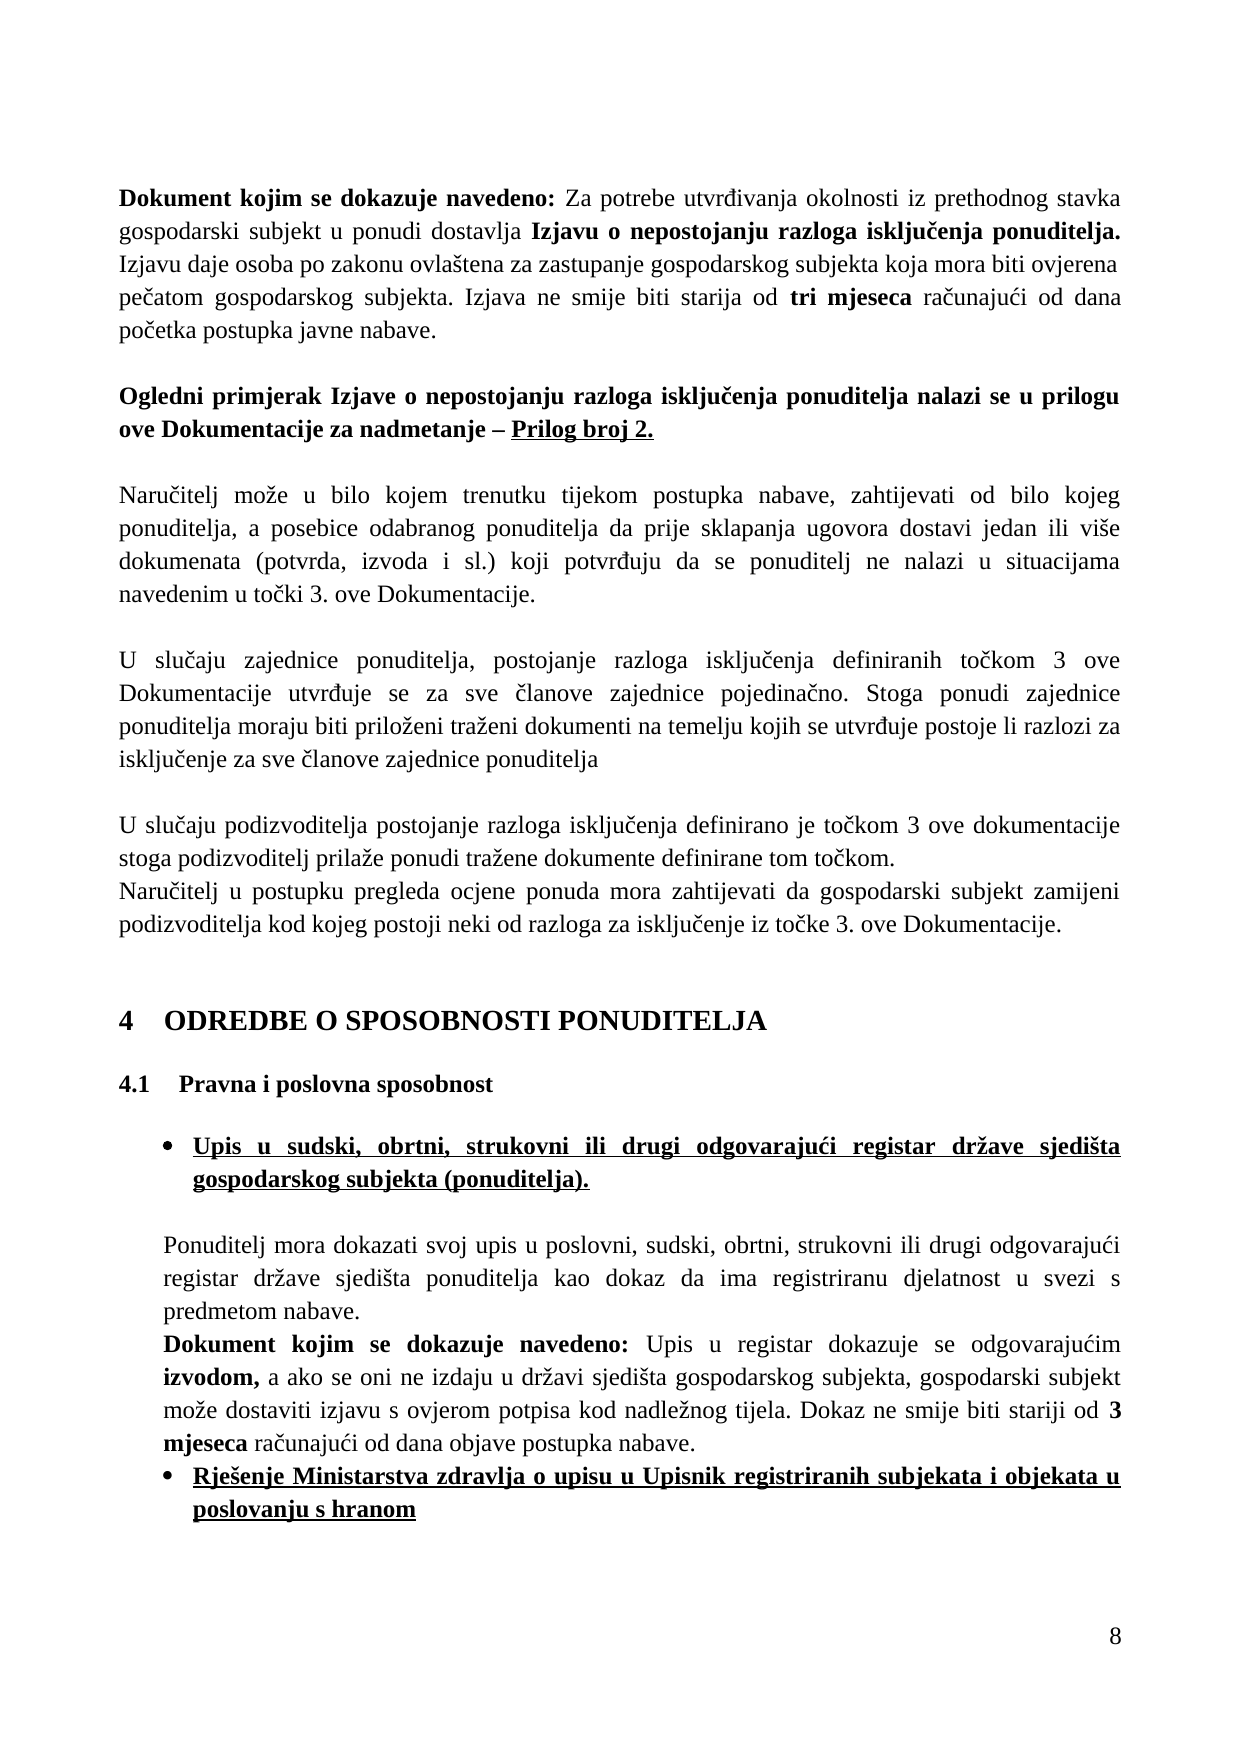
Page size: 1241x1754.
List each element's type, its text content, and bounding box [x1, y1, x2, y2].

text Naručitelj u postupku pregleda ocjene ponuda mora zahtijevati da gospodarski subjekt zamijeni podizvoditelja kod kojeg postoji neki od razloga za isključenje iz točke 3. ove Dokumentacije. [119, 876, 1121, 938]
text Dokument kojim se dokazuje navedeno: Za potrebe utvrđivanja okolnosti iz prethodnog stavka gospodarski subjekt u ponudi dostavlja Izjavu o nepostojanju razloga isključenja ponuditelja. Izjavu daje osoba po zakonu ovlaštena za zastupanje gospodarskog subjekta koja mora biti ovjerena [119, 183, 1121, 277]
text Ogledni primjerak Izjave o nepostojanju razloga isključenja ponuditelja nalazi se u prilogu ove Dokumentacije za nadmetanje – Prilog broj 2. [119, 381, 1121, 443]
text Dokument kojim se dokazuje navedeno: Upis u registar dokazuje se odgovarajućim izvodom, a ako se oni ne izdaju u državi sjedišta gospodarskog subjekta, gospodarski subjekt može dostaviti izjavu s ovjerom potpisa kod nadležnog tijela. Dokaz ne smije biti stariji od 3 mjeseca računajući od dana objave postupka nabave. [163, 1329, 1121, 1457]
list Rješenje Ministarstva zdravlja o upisu u Upisnik registriranih subjekata i objekata u poslovanju s hranom [163, 1461, 1121, 1523]
text U slučaju zajednice ponuditelja, postojanje razloga isključenja definiranih točkom 3 ove Dokumentacije utvrđuje se za sve članove zajednice pojedinačno. Stoga ponudi zajednice ponuditelja moraju biti priloženi traženi dokumenti na temelju kojih se utvrđuje postoje li razlozi za isključenje za sve članove zajednice ponuditelja [119, 645, 1121, 773]
subtitle Pravna i poslovna sposobnost [119, 1069, 1121, 1098]
text U slučaju podizvoditelja postojanje razloga isključenja definirano je točkom 3 ove dokumentacije stoga podizvoditelj prilaže ponudi tražene dokumente definirane tom točkom. [119, 810, 1121, 872]
text Naručitelj može u bilo kojem trenutku tijekom postupka nabave, zahtijevati od bilo kojeg ponuditelja, a posebice odabranog ponuditelja da prije sklapanja ugovora dostavi jedan ili više dokumenata (potvrda, izvoda i sl.) koji potvrđuju da se ponuditelj ne nalazi u situacijama navedenim u točki 3. ove Dokumentacije. [119, 480, 1121, 608]
list Upis u sudski, obrtni, strukovni ili drugi odgovarajući registar države sjedišta gospodarskog subjekta (ponuditelja). [163, 1131, 1121, 1193]
text Ponuditelj mora dokazati svoj upis u poslovni, sudski, obrtni, strukovni ili drugi odgovarajući registar države sjedišta ponuditelja kao dokaz da ima registriranu djelatnost u svezi s predmetom nabave. [163, 1230, 1121, 1325]
text pečatom gospodarskog subjekta. Izjava ne smije biti starija od tri mjeseca računajući od dana početka postupka javne nabave. [119, 282, 1121, 343]
subtitle ODREDBE O SPOSOBNOSTI PONUDITELJA [119, 1003, 1121, 1036]
